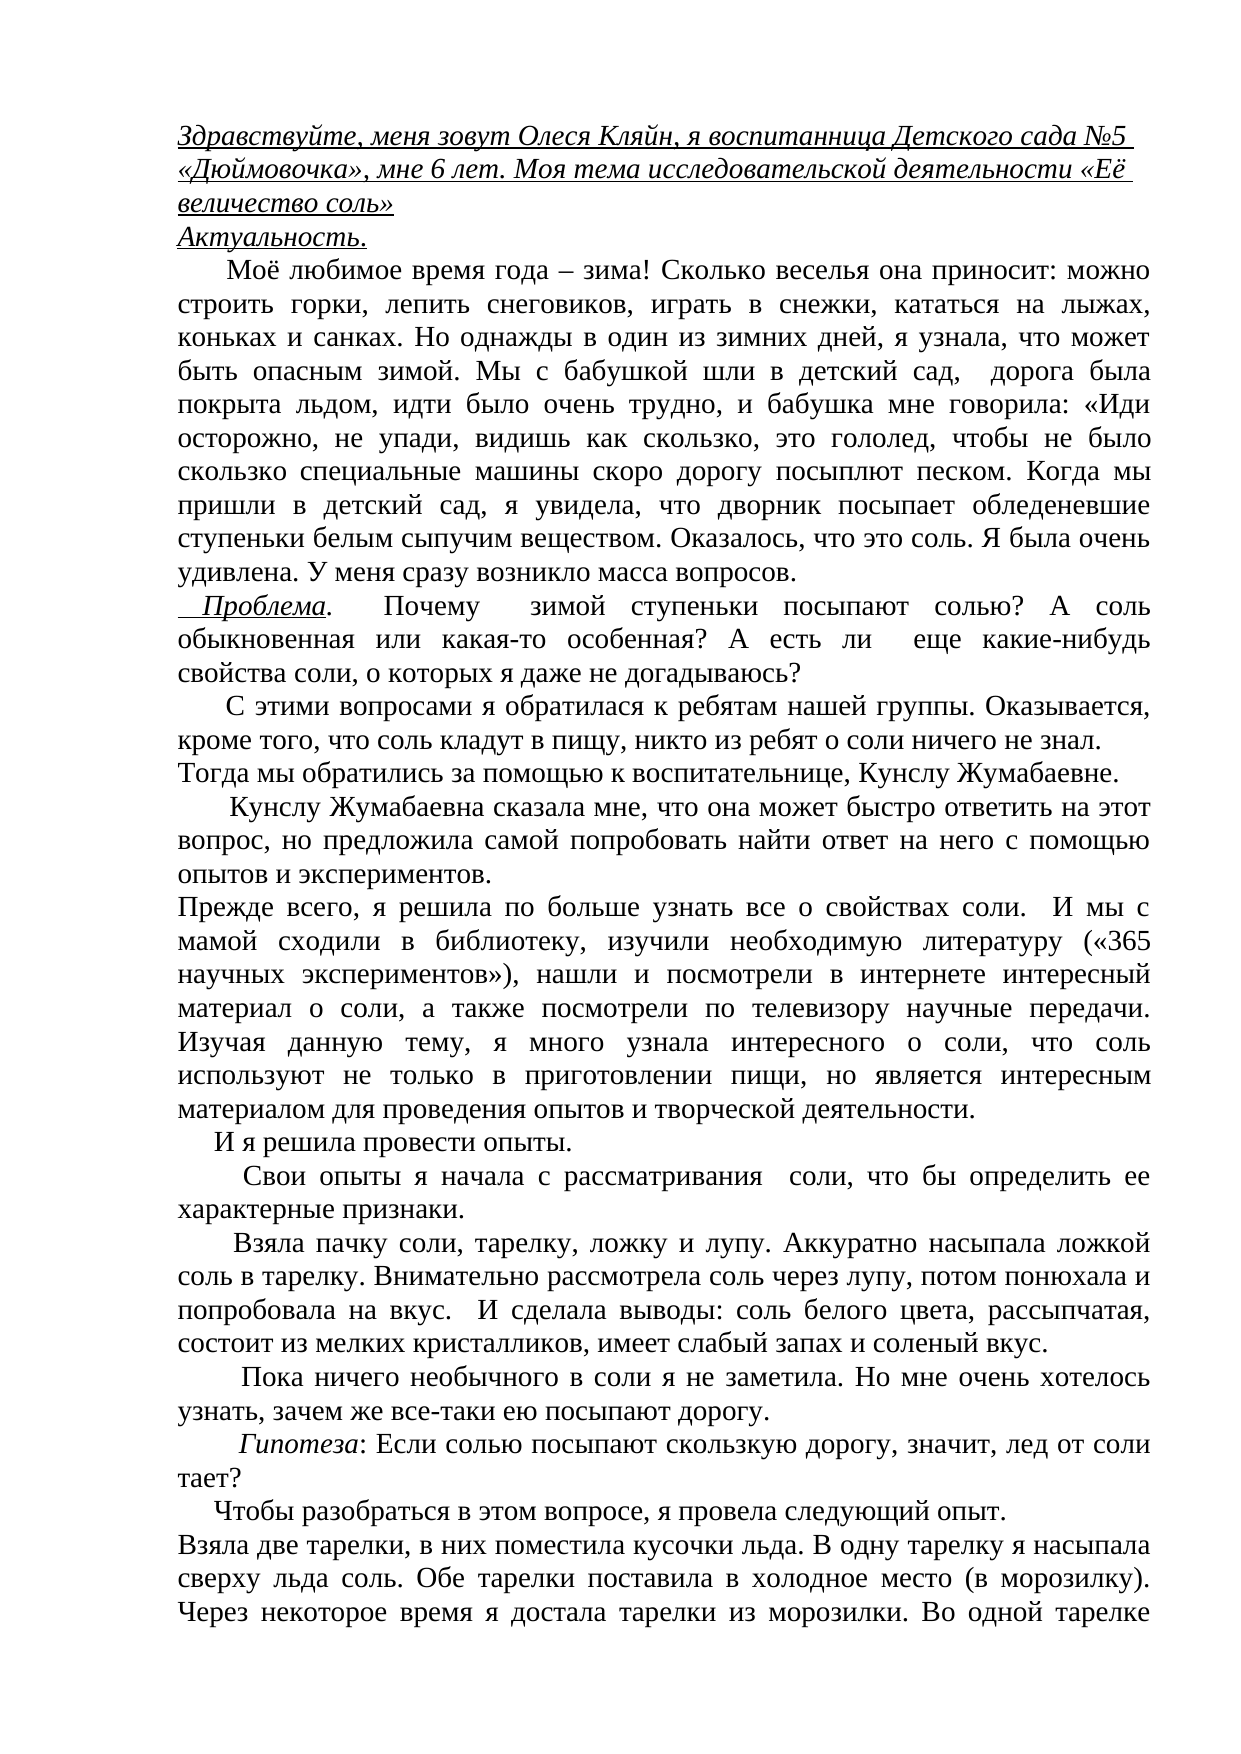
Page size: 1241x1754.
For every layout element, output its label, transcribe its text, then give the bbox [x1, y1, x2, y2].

text С этими вопросами я обратилася к ребятам нашей группы. Оказывается, кроме того, что соль кладут в пищу, никто из ребят о соли ничего не знал. [177, 688, 1152, 755]
text Взяла пачку соли, тарелку, ложку и лупу. Аккуратно насыпала ложкой соль в тарелку. Внимательно рассмотрела соль через лупу, потом понюхала и попробовала на вкус. И сделала выводы: соль белого цвета, рассыпчатая, состоит из мелких кристалликов, имеет слабый запах и соленый вкус. [177, 1225, 1152, 1359]
text Гипотеза: Если солью посыпают скользкую дорогу, значит, лед от соли тает? [177, 1426, 1152, 1493]
text Свои опыты я начала с рассматривания соли, что бы определить ее характерные признаки. [177, 1158, 1152, 1225]
text Актуальность. [177, 219, 1152, 252]
text Пока ничего необычного в соли я не заметила. Но мне очень хотелось узнать, зачем же все-таки ею посыпают дорогу. [177, 1359, 1152, 1426]
text Моё любимое время года – зима! Сколько веселья она приносит: можно строить горки, лепить снеговиков, играть в снежки, кататься на лыжах, коньках и санках. Но однажды в один из зимних дней, я узнала, что может быть опасным зимой. Мы с бабушкой шли в детский сад, дорога была покрыта льдом, идти было очень трудно, и бабушка мне говорила: «Иди осторожно, не упади, видишь как скользко, это гололед, чтобы не было скользко специальные машины скоро дорогу посыплют песком. Когда мы пришли в детский сад, я увидела, что дворник посыпает обледеневшие ступеньки белым сыпучим веществом. Оказалось, что это соль. Я была очень удивлена. У меня сразу возникло масса вопросов. [177, 252, 1152, 588]
text Чтобы разобраться в этом вопросе, я провела следующий опыт. [177, 1493, 1152, 1527]
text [177, 1527, 1152, 1627]
text И я решила провести опыты. [177, 1124, 1152, 1158]
text Кунслу Жумабаевна сказала мне, что она может быстро ответить на этот вопрос, но предложила самой попробовать найти ответ на него с помощью опытов и экспериментов. [177, 789, 1152, 889]
text Здравствуйте, меня зовут Олеся Кляйн, я воспитанница Детского сада №5 «Дюймовочка», мне 6 лет. Моя тема исследовательской деятельности «Её величество соль» [177, 118, 1152, 219]
text Тогда мы обратились за помощью к воспитательнице, Кунслу Жумабаевне. [177, 755, 1152, 789]
text Прежде всего, я решила по больше узнать все о свойствах соли. И мы с мамой сходили в библиотеку, изучили необходимую литературу («365 научных экспериментов»), нашли и посмотрели в интернете интересный материал о соли, а также посмотрели по телевизору научные передачи. Изучая данную тему, я много узнала интересного о соли, что соль используют не только в приготовлении пищи, но является интересным материалом для проведения опытов и творческой деятельности. [177, 889, 1152, 1124]
text Проблема. Почему зимой ступеньки посыпают солью? А соль обыкновенная или какая-то особенная? А есть ли еще какие-нибудь свойства соли, о которых я даже не догадываюсь? [177, 588, 1152, 688]
